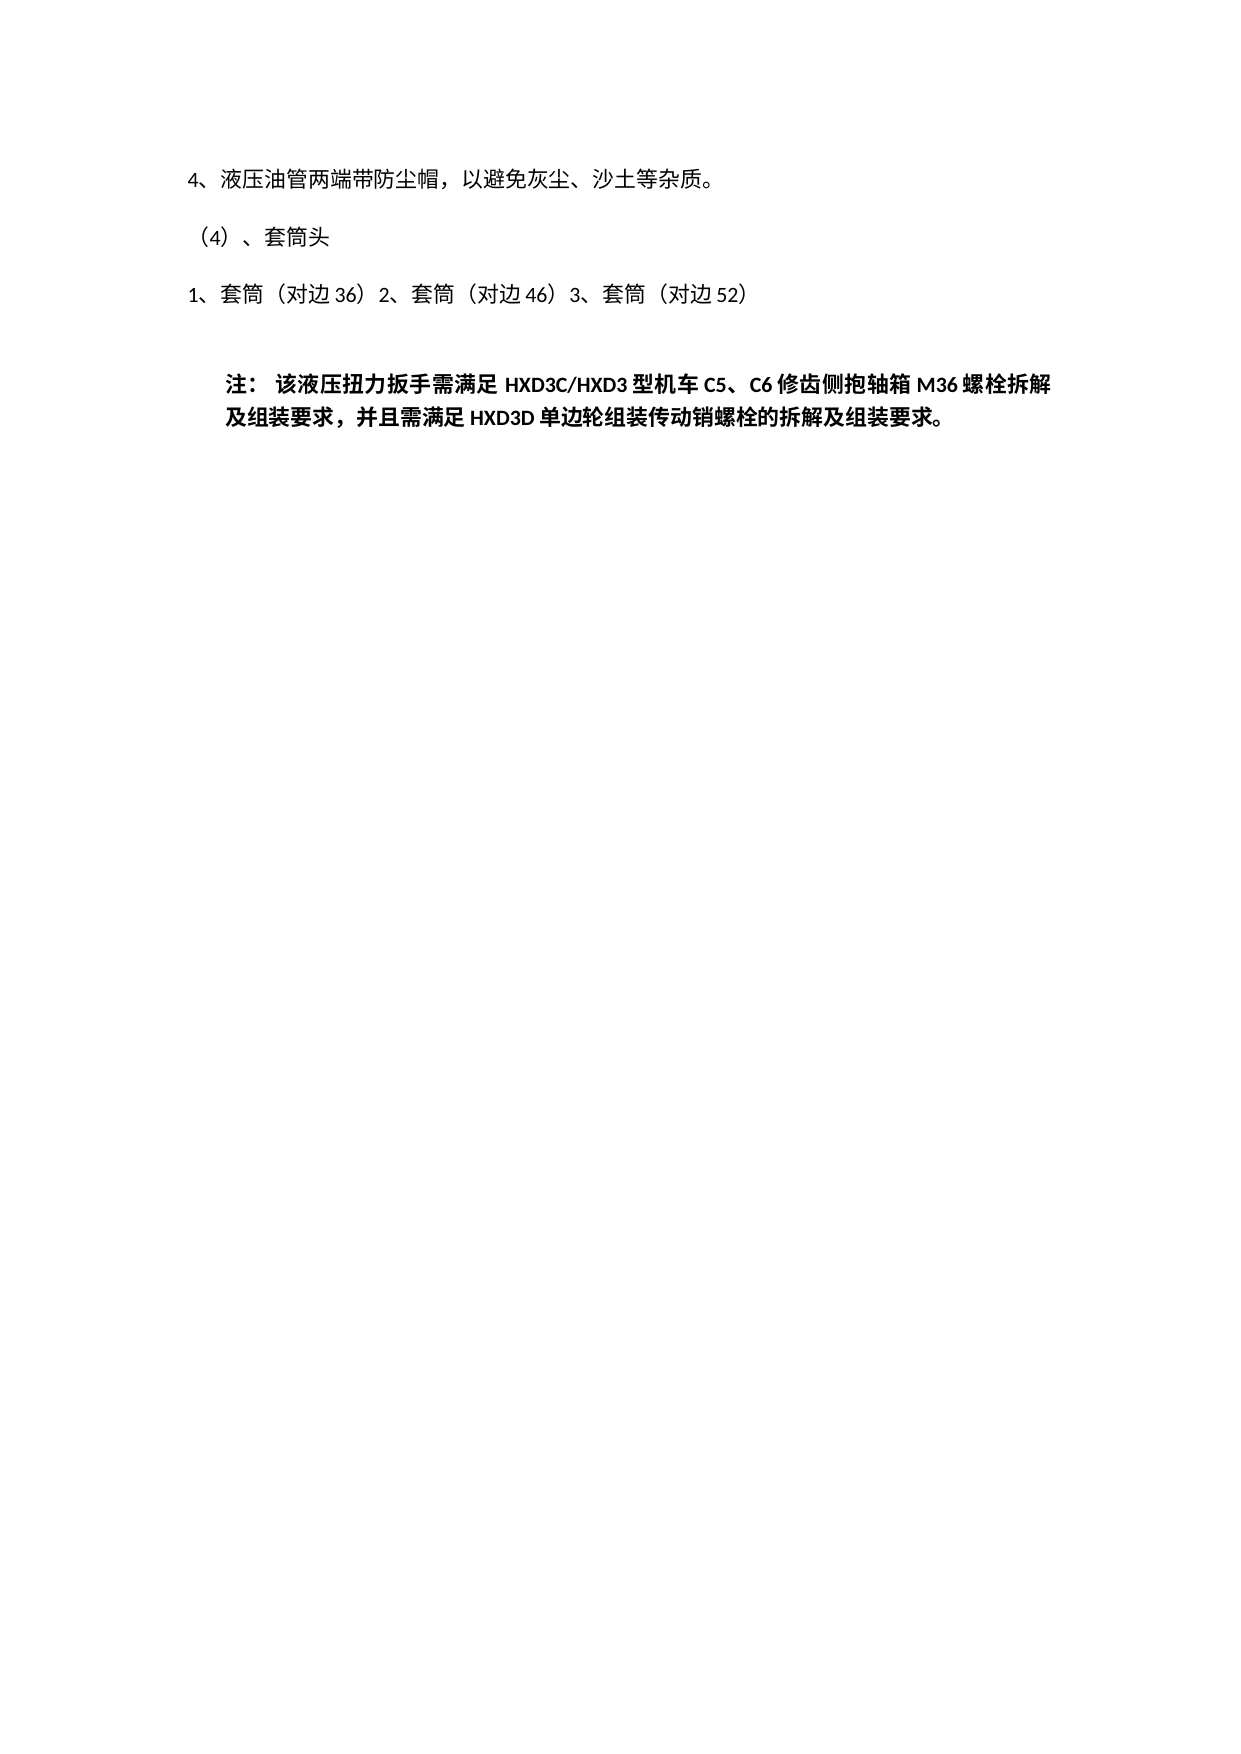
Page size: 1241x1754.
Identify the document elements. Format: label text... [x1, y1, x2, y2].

text （4）、套筒头 [187, 219, 1053, 252]
list 注： 该液压扭力扳手需满足HXD3C/HXD3型机车C5、C6修齿侧抱轴箱M36螺栓拆解及组装要求，并且需满足HXD3D单边轮组装传动销螺栓的拆解及组装要求。 [225, 367, 1053, 432]
text 1、套筒（对边36）2、套筒（对边46）3、套筒（对边52） [187, 277, 1053, 309]
text 4、液压油管两端带防尘帽，以避免灰尘、沙土等杂质。 [187, 162, 1053, 194]
